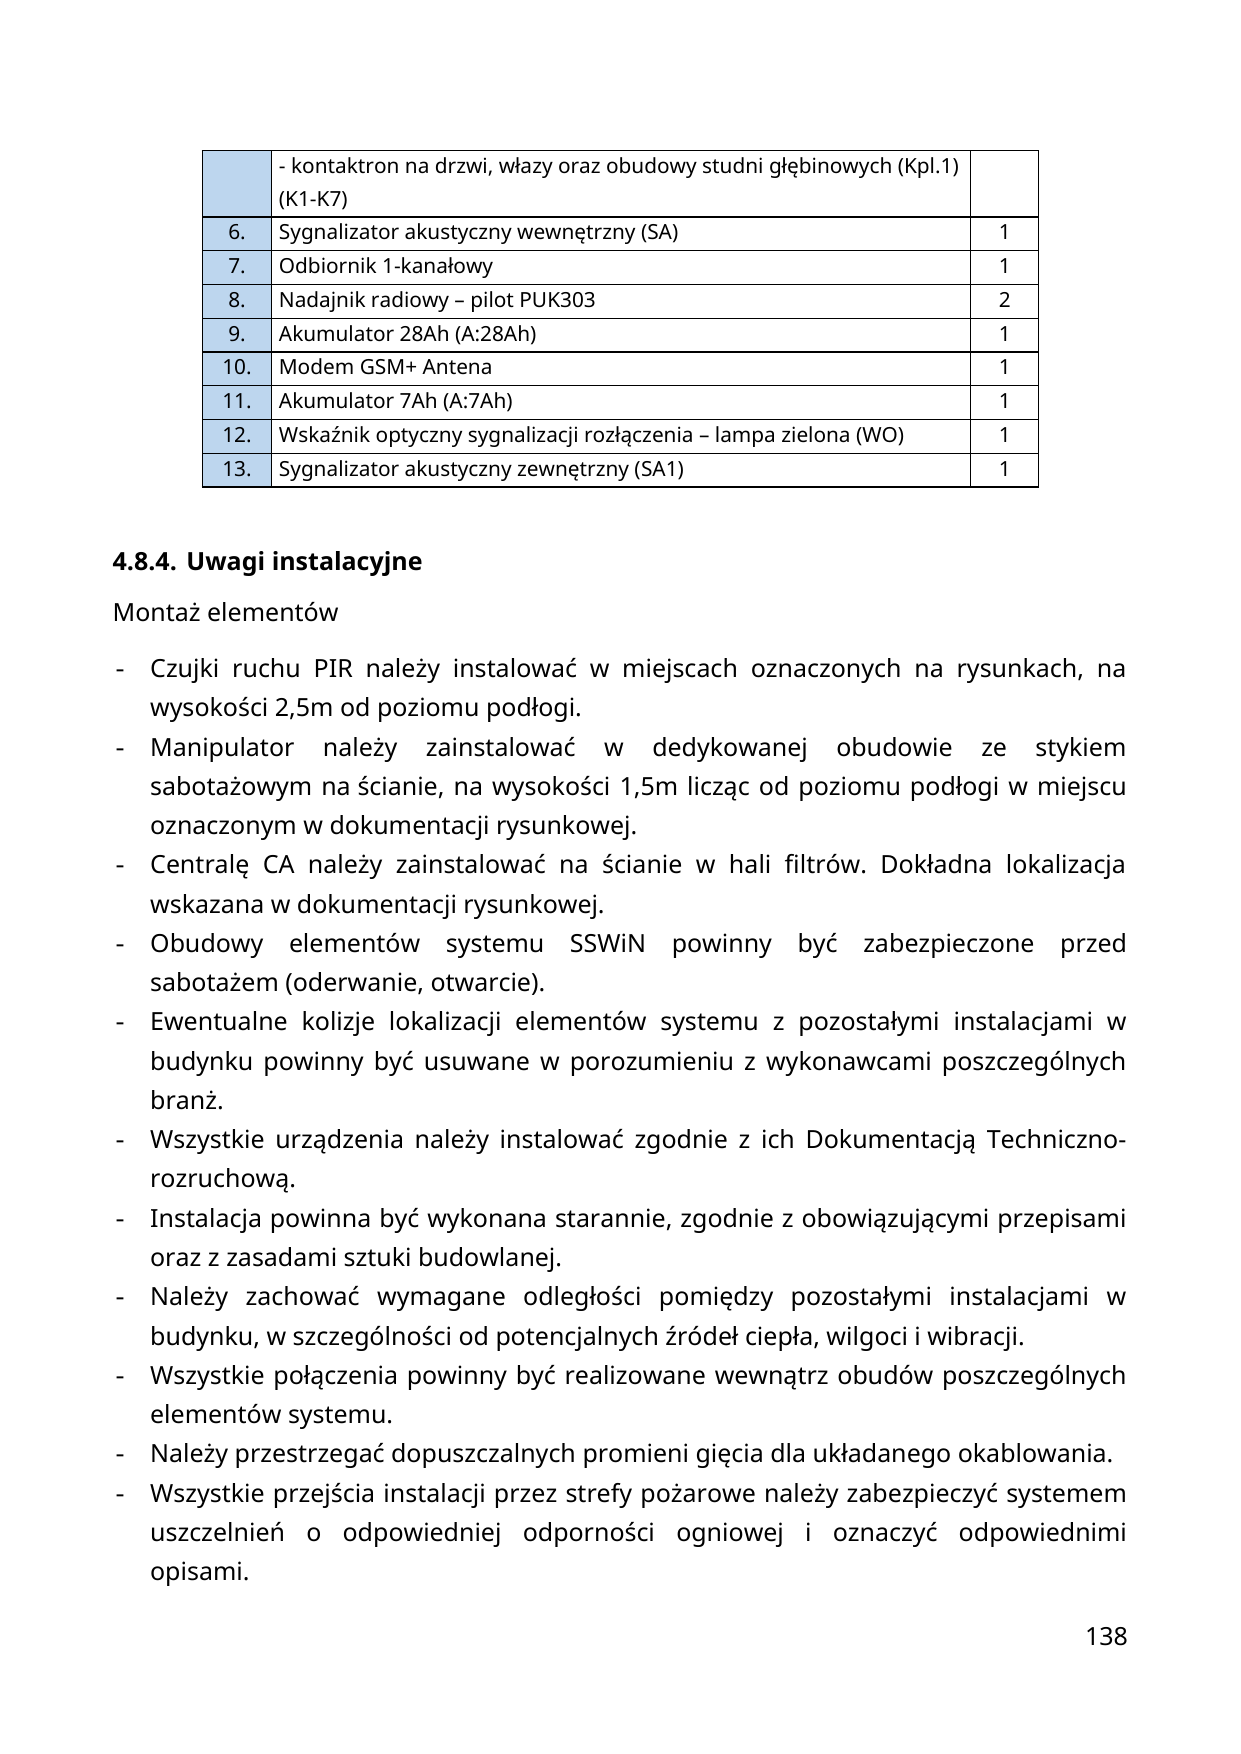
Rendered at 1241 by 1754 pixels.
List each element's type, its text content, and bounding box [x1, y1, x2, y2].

text Montaż elementów [112, 595, 1128, 629]
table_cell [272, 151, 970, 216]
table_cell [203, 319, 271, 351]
text Uwagi instalacyjne [112, 543, 1128, 577]
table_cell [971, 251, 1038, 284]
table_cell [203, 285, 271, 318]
text Wszystkie połączenia powinny być realizowane wewnątrz obudów poszczególnych elementów systemu. [112, 1357, 1128, 1431]
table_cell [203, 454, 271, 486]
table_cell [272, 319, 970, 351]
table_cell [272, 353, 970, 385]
text Centralę CA należy zainstalować na ścianie w hali filtrów. Dokładna lokalizacja wskazana w dokumentacji rysunkowej. [112, 847, 1128, 920]
text Instalacja powinna być wykonana starannie, zgodnie z obowiązującymi przepisami oraz z zasadami sztuki budowlanej. [112, 1200, 1128, 1274]
text Ewentualne kolizje lokalizacji elementów systemu z pozostałymi instalacjami w budynku powinny być usuwane w porozumieniu z wykonawcami poszczególnych branż. [112, 1004, 1128, 1117]
text Należy przestrzegać dopuszczalnych promieni gięcia dla układanego okablowania. [112, 1436, 1128, 1470]
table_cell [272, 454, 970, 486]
text Wszystkie urządzenia należy instalować zgodnie z ich Dokumentacją Techniczno-rozruchową. [112, 1122, 1128, 1195]
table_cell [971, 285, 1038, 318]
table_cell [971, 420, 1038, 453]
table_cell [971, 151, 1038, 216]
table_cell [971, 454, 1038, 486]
text Manipulator należy zainstalować w dedykowanej obudowie ze stykiem sabotażowym na ścianie, na wysokości 1,5m licząc od poziomu podłogi w miejscu oznaczonym w dokumentacji rysunkowej. [112, 729, 1128, 842]
text Obudowy elementów systemu SSWiN powinny być zabezpieczone przed sabotażem (oderwanie, otwarcie). [112, 926, 1128, 999]
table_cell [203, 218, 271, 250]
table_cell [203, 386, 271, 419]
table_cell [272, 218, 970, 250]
text Czujki ruchu PIR należy instalować w miejscach oznaczonych na rysunkach, na wysokości 2,5m od poziomu podłogi. [112, 651, 1128, 724]
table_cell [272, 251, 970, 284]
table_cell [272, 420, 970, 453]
text Wszystkie przejścia instalacji przez strefy pożarowe należy zabezpieczyć systemem uszczelnień o odpowiedniej odporności ogniowej i oznaczyć odpowiednimi opisami. [112, 1475, 1128, 1588]
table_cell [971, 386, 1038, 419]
text Należy zachować wymagane odległości pomiędzy pozostałymi instalacjami w budynku, w szczególności od potencjalnych źródeł ciepła, wilgoci i wibracji. [112, 1279, 1128, 1352]
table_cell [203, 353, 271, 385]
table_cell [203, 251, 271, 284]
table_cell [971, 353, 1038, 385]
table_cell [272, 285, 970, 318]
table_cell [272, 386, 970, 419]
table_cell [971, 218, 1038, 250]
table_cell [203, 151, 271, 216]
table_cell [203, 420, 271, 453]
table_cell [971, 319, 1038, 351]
